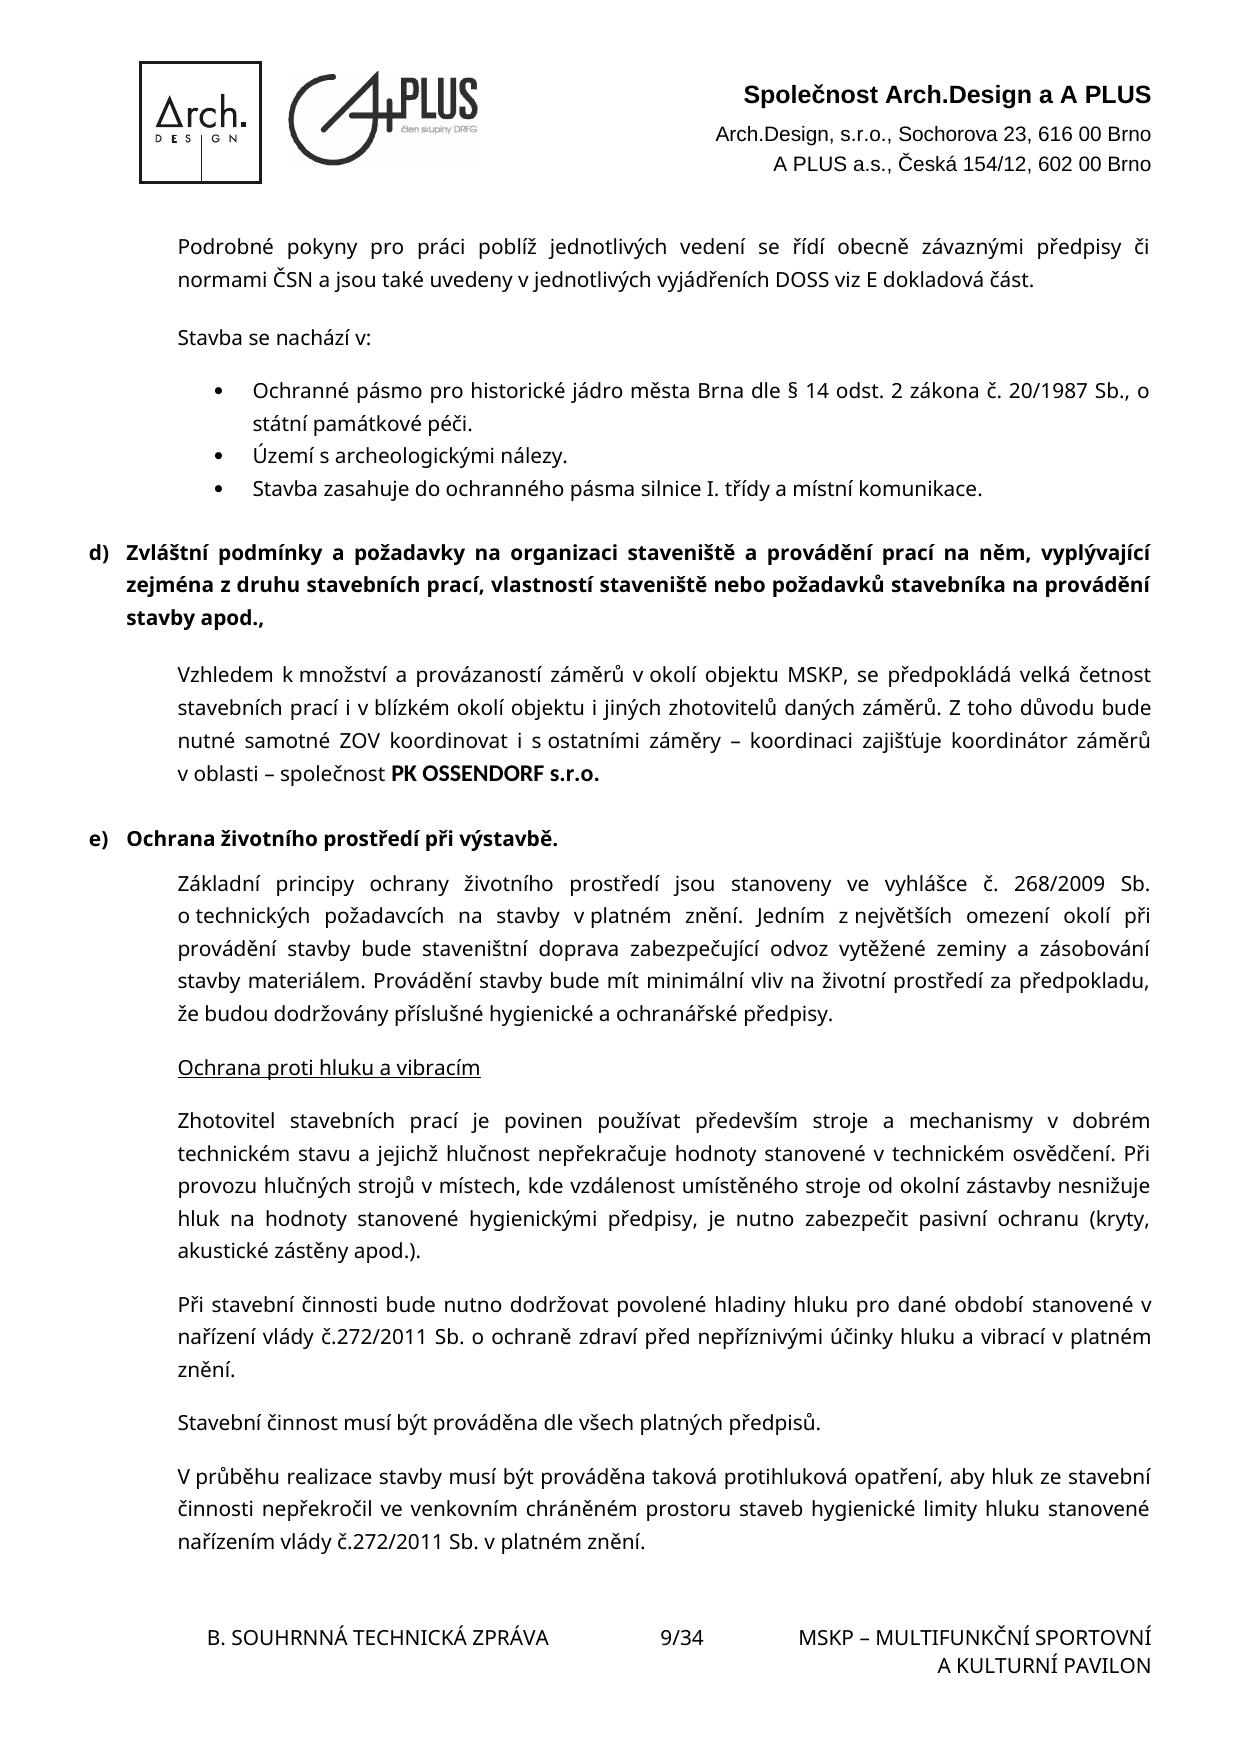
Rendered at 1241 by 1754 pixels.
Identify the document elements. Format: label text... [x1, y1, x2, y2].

text Stavební činnost musí být prováděna dle všech platných předpisů. [177, 1408, 1152, 1437]
text Podrobné pokyny pro práci poblíž jednotlivých vedení se řídí obecně závaznými předpisy či normami ČSN a jsou také uvedeny v jednotlivých vyjádřeních DOSS viz E dokladová část. [177, 232, 1152, 293]
list Území s archeologickými nálezy. [215, 441, 1152, 470]
text Zhotovitel stavebních prací je povinen používat především stroje a mechanismy v dobrém technickém stavu a jejichž hlučnost nepřekračuje hodnoty stanovené v technickém osvědčení. Při provozu hlučných strojů v místech, kde vzdálenost umístěného stroje od okolní zástavby nesnižuje hluk na hodnoty stanovené hygienickými předpisy, je nutno zabezpečit pasivní ochranu (kryty, akustické zástěny apod.). [177, 1106, 1152, 1265]
text Ochrana proti hluku a vibracím [177, 1053, 1152, 1081]
text Základní principy ochrany životního prostředí jsou stanoveny ve vyhlášce č. 268/2009 Sb. o technických požadavcích na stavby v platném znění. Jedním z největších omezení okolí při provádění stavby bude staveništní doprava zabezpečující odvoz vytěžené zeminy a zásobování stavby materiálem. Provádění stavby bude mít minimální vliv na životní prostředí za předpokladu, že budou dodržovány příslušné hygienické a ochranářské předpisy. [177, 869, 1152, 1028]
list Stavba zasahuje do ochranného pásma silnice I. třídy a místní komunikace. [215, 474, 1152, 502]
text Při stavební činnosti bude nutno dodržovat povolené hladiny hluku pro dané období stanovené v nařízení vlády č.272/2011 Sb. o ochraně zdraví před nepříznivými účinky hluku a vibrací v platném znění. [177, 1290, 1152, 1383]
picture [285, 71, 481, 168]
subtitle Ochrana životního prostředí při výstavbě. [89, 824, 1152, 852]
text Vzhledem k množství a provázaností záměrů v okolí objektu MSKP, se předpokládá velká četnost stavebních prací i v blízkém okolí objektu i jiných zhotovitelů daných záměrů. Z toho důvodu bude nutné samotné ZOV koordinovat i s ostatními záměry – koordinaci zajišťuje koordinátor záměrů v oblasti – společnost PK OSSENDORF s.r.o. [177, 661, 1152, 788]
text V průběhu realizace stavby musí být prováděna taková protihluková opatření, aby hluk ze stavební činnosti nepřekročil ve venkovním chráněném prostoru staveb hygienické limity hluku stanovené nařízením vlády č.272/2011 Sb. v platném znění. [177, 1462, 1152, 1556]
text Stavba se nachází v: [177, 323, 1152, 351]
subtitle Zvláštní podmínky a požadavky na organizaci staveniště a provádění prací na něm, vyplývající zejména z druhu stavebních prací, vlastností staveniště nebo požadavků stavebníka na provádění stavby apod., [89, 538, 1152, 631]
list Ochranné pásmo pro historické jádro města Brna dle § 14 odst. 2 zákona č. 20/1987 Sb., o státní památkové péči. [215, 376, 1152, 437]
